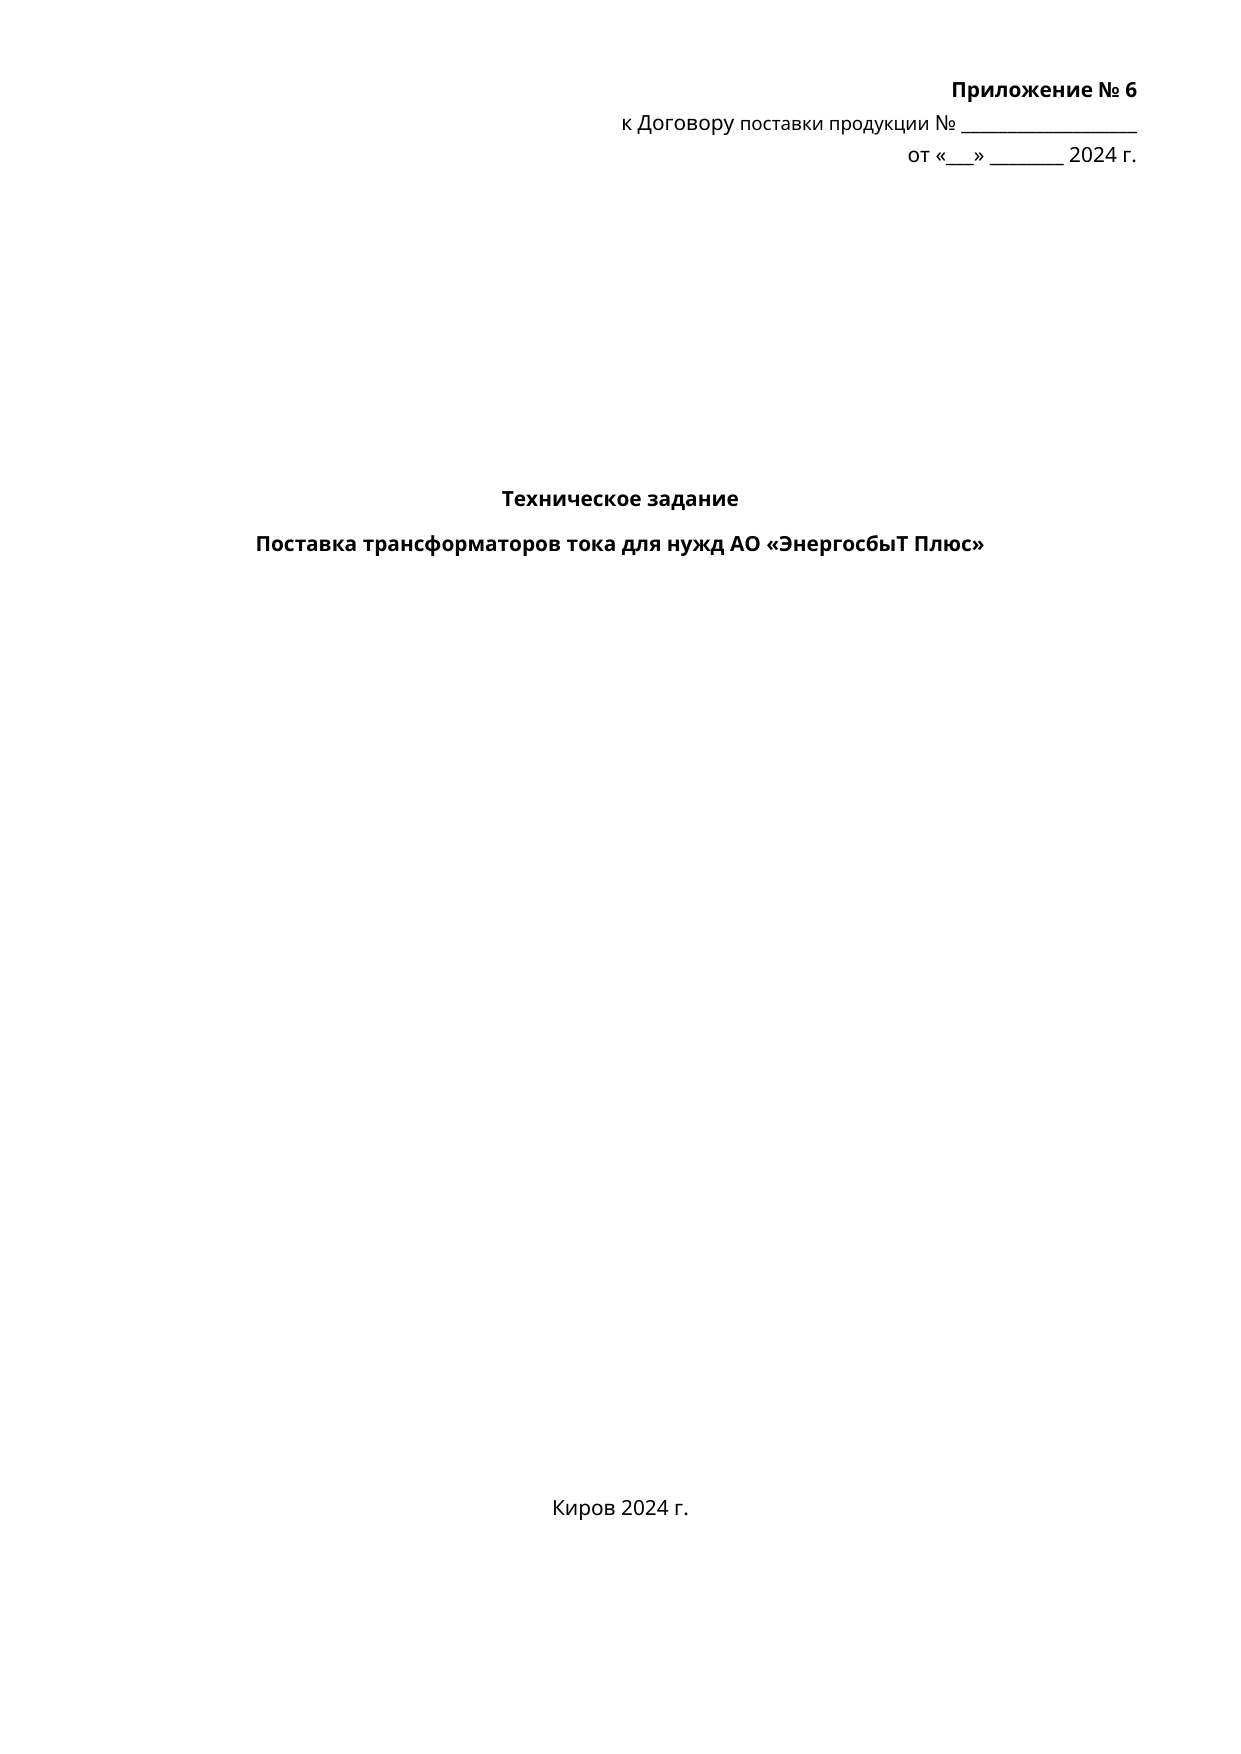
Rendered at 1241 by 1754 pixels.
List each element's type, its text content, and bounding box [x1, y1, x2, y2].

text Поставка трансформаторов тока для нужд АО «ЭнергосбыТ Плюс» [103, 529, 1137, 558]
text Техническое задание [103, 484, 1137, 513]
text Киров 2024 г. [103, 1493, 1137, 1522]
text от «___» ________ 2024 г. [103, 140, 1137, 169]
text к Договору поставки продукции № ___________________ [103, 108, 1137, 136]
text Приложение № 6 [103, 75, 1137, 103]
